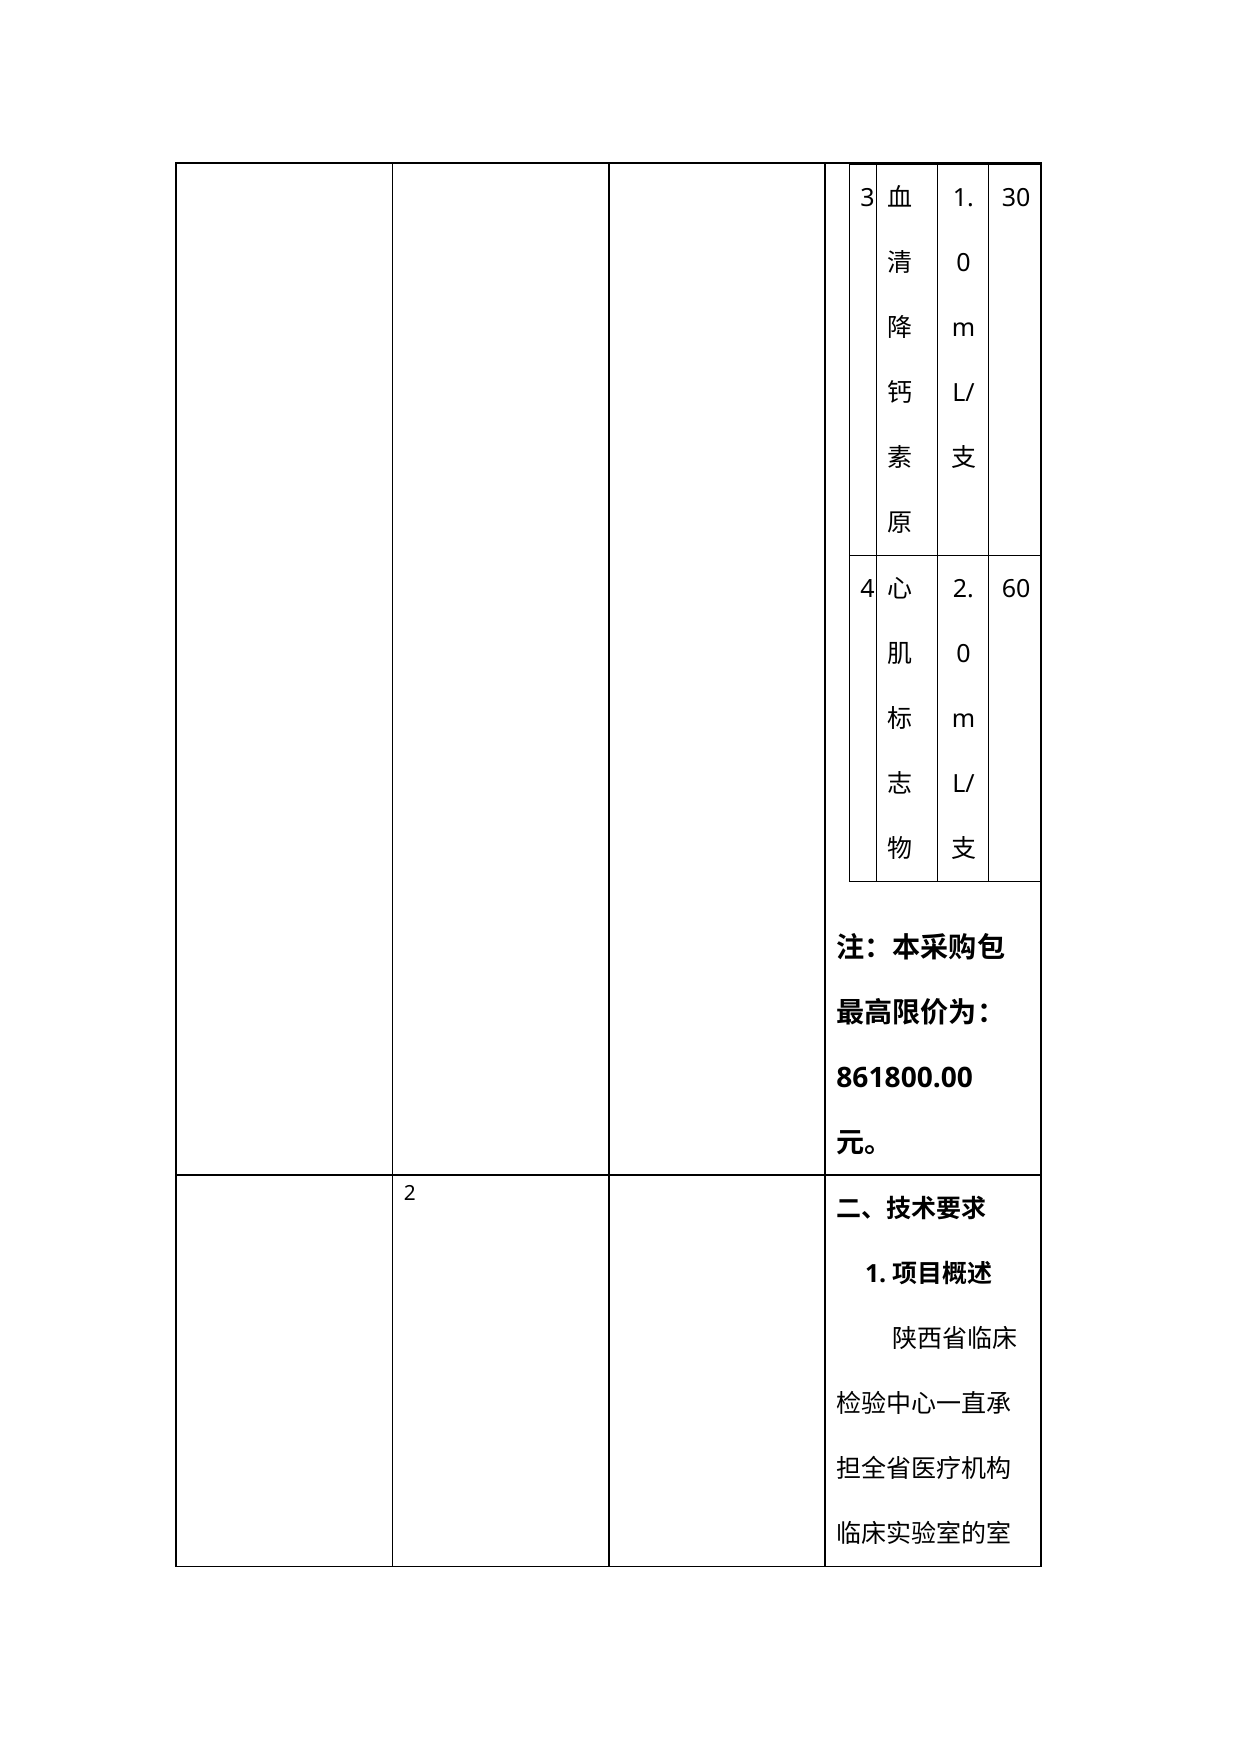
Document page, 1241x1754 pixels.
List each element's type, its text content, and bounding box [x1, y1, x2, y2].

table_cell [177, 164, 392, 1174]
table_cell 一、采购清单 注：本采购包最高限价为：861800.00元。 [826, 164, 1040, 1174]
table_cell 1 [393, 164, 608, 1174]
table_cell [610, 164, 824, 1174]
table_cell [610, 1176, 824, 1566]
table_cell 2 [393, 1176, 608, 1566]
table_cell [826, 1176, 1040, 1566]
table_cell [177, 1176, 392, 1566]
